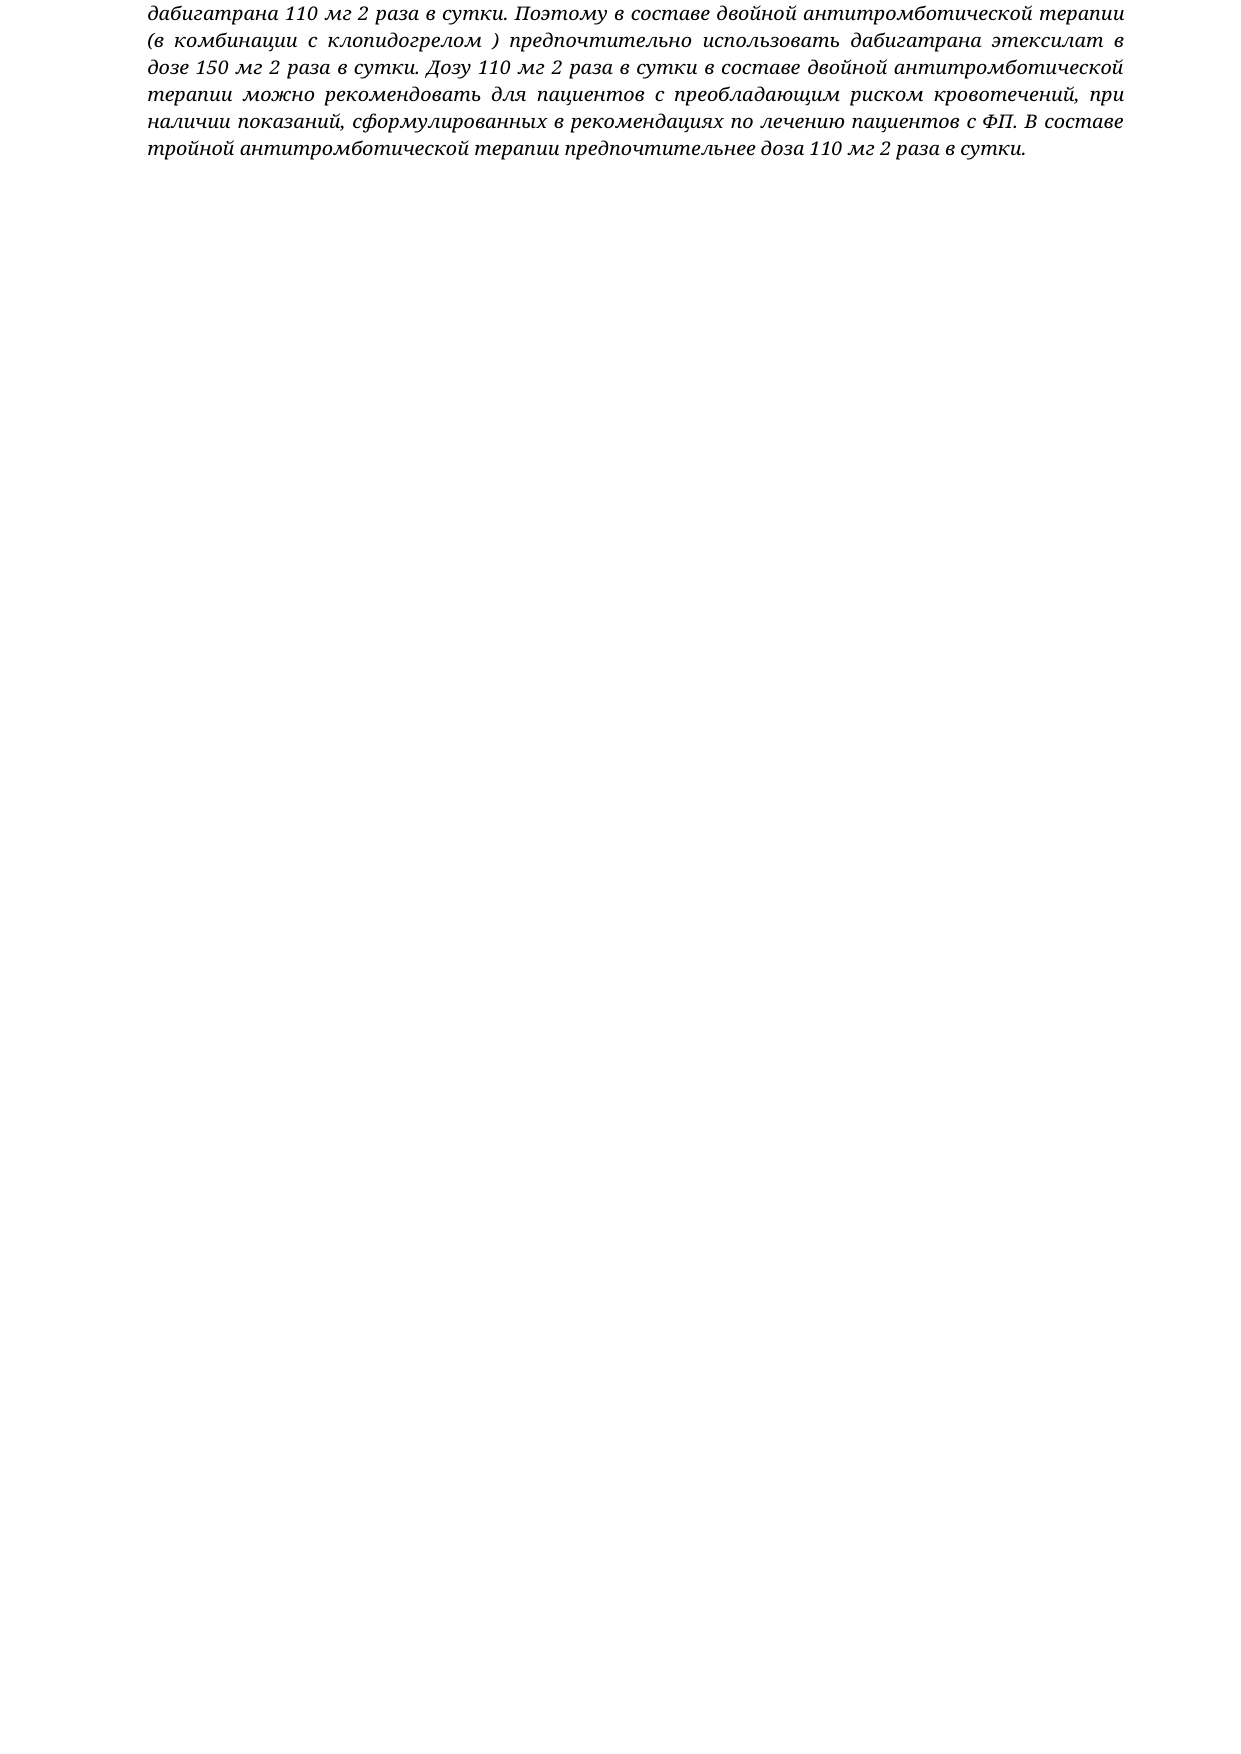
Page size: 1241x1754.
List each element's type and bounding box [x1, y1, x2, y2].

text [147, 0, 1126, 160]
